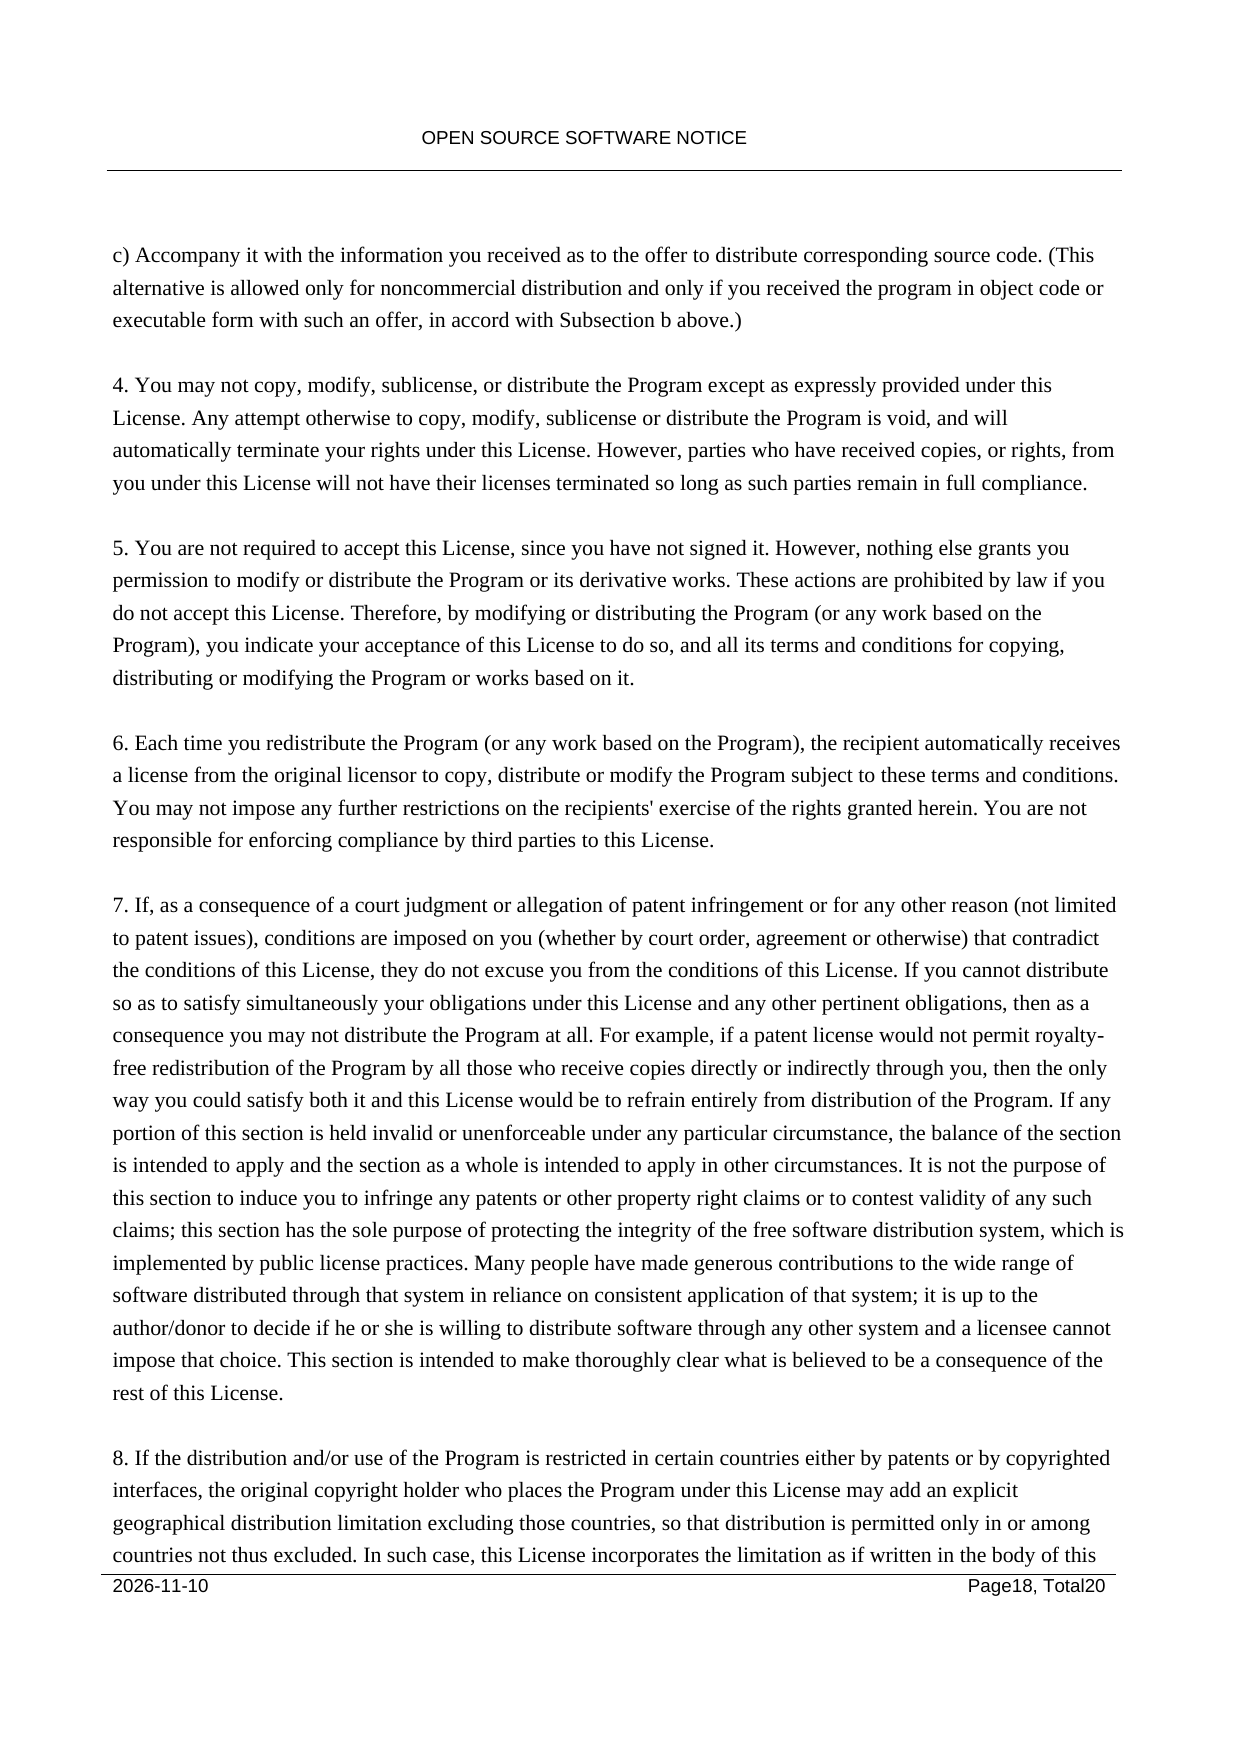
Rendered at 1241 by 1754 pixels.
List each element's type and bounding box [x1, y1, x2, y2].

text [112, 206, 1128, 1571]
